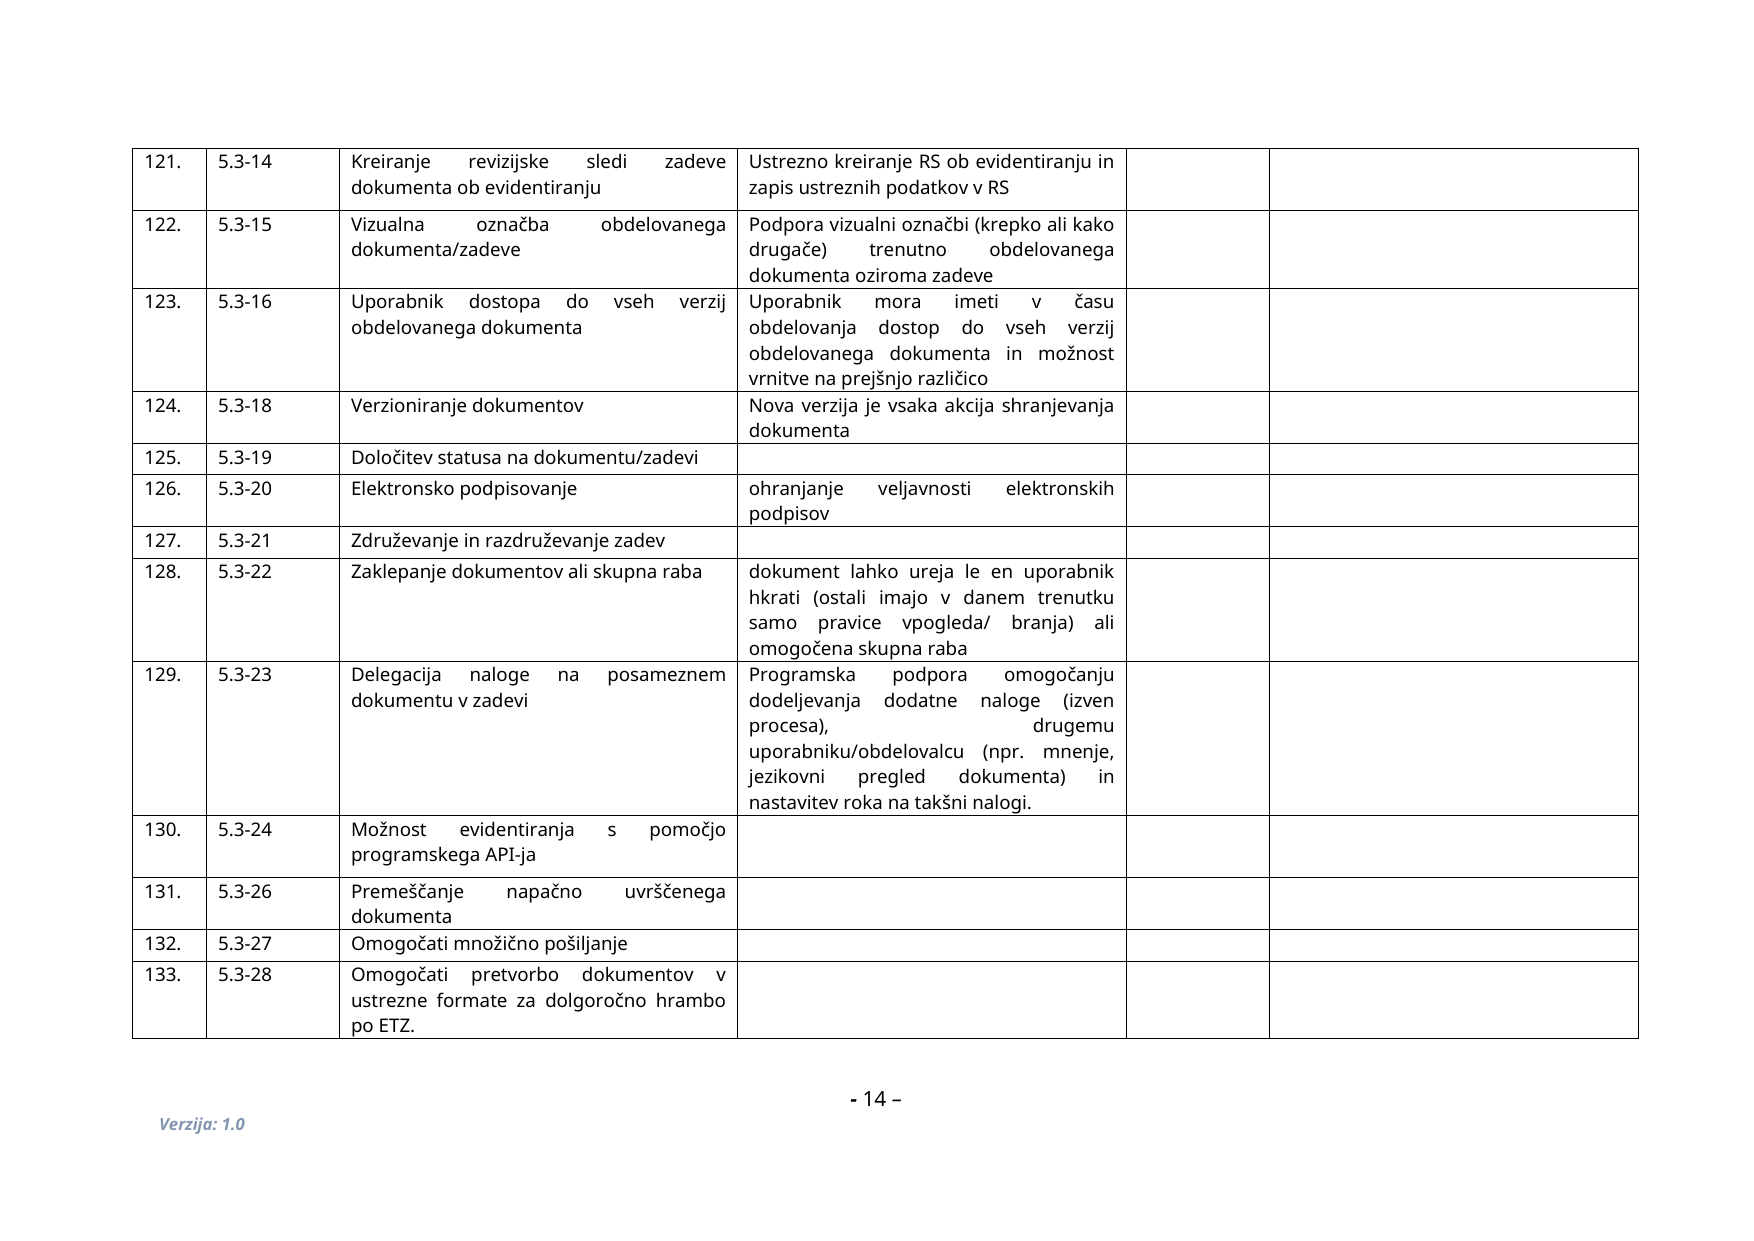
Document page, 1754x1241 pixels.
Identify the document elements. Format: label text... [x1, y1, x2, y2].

table_cell 5.3-22 [207, 559, 339, 661]
table_cell Ustrezno kreiranje RS ob evidentiranju in zapis ustreznih podatkov v RS [738, 149, 1126, 210]
table_cell [1270, 527, 1638, 557]
table_cell [1270, 475, 1638, 526]
table_cell [1127, 962, 1269, 1038]
table_cell Zaklepanje dokumentov ali skupna raba [340, 559, 737, 661]
table_cell [133, 662, 206, 815]
table_cell [738, 527, 1126, 557]
table_cell [133, 211, 206, 288]
table_cell [1127, 444, 1269, 474]
table_cell 5.3-23 [207, 662, 339, 815]
table_cell Uporabnik mora imeti v času obdelovanja dostop do vseh verzij obdelovanega dokumenta in možnost vrnitve na prejšnjo različico [738, 289, 1126, 391]
table_cell [1127, 527, 1269, 557]
table_cell Vizualna označba obdelovanega dokumenta/zadeve [340, 211, 737, 288]
table_cell [1270, 392, 1638, 443]
table_cell [1127, 211, 1269, 288]
table_cell [133, 962, 206, 1038]
table_cell 5.3-26 [207, 878, 339, 929]
table_cell Kreiranje revizijske sledi zadeve dokumenta ob evidentiranju [340, 149, 737, 210]
table_cell 5.3-24 [207, 816, 339, 877]
table_cell [1270, 559, 1638, 661]
table_cell ohranjanje veljavnosti elektronskih podpisov [738, 475, 1126, 526]
table_cell [133, 527, 206, 557]
table_cell Programska podpora omogočanju dodeljevanja dodatne naloge (izven procesa), drugemu uporabniku/obdelovalcu (npr. mnenje, jezikovni pregled dokumenta) in nastavitev roka na takšni nalogi. [738, 662, 1126, 815]
table_cell [133, 392, 206, 443]
table_cell [133, 559, 206, 661]
table_cell [1127, 662, 1269, 815]
table_cell [133, 289, 206, 391]
table_cell Možnost evidentiranja s pomočjo programskega API-ja [340, 816, 737, 877]
table_cell 5.3-19 [207, 444, 339, 474]
table_cell [1127, 475, 1269, 526]
table_cell 5.3-27 [207, 930, 339, 961]
table_cell Verzioniranje dokumentov [340, 392, 737, 443]
table_cell [1270, 662, 1638, 815]
table_cell Določitev statusa na dokumentu/zadevi [340, 444, 737, 474]
table_cell [133, 816, 206, 877]
table_cell [1127, 930, 1269, 961]
table_cell [133, 149, 206, 210]
table_cell [738, 878, 1126, 929]
table_cell Omogočati pretvorbo dokumentov v ustrezne formate za dolgoročno hrambo po ETZ. [340, 962, 737, 1038]
table_cell Združevanje in razdruževanje zadev [340, 527, 737, 557]
table_cell Nova verzija je vsaka akcija shranjevanja dokumenta [738, 392, 1126, 443]
table_cell 5.3-16 [207, 289, 339, 391]
table_cell 5.3-21 [207, 527, 339, 557]
table_cell Uporabnik dostopa do vseh verzij obdelovanega dokumenta [340, 289, 737, 391]
table_cell 5.3-20 [207, 475, 339, 526]
table_cell [738, 816, 1126, 877]
table_cell [738, 962, 1126, 1038]
table_cell [1270, 816, 1638, 877]
table_cell [738, 444, 1126, 474]
table_cell [1270, 149, 1638, 210]
table_cell [133, 930, 206, 961]
table_cell [1127, 816, 1269, 877]
table_cell [1270, 930, 1638, 961]
table_cell [1127, 392, 1269, 443]
table_cell 5.3-15 [207, 211, 339, 288]
table_cell [133, 878, 206, 929]
table_cell [1270, 289, 1638, 391]
table_cell [738, 930, 1126, 961]
table_cell [1270, 878, 1638, 929]
table_cell [1270, 211, 1638, 288]
table_cell Omogočati množično pošiljanje [340, 930, 737, 961]
table_cell 5.3-14 [207, 149, 339, 210]
table_cell Elektronsko podpisovanje [340, 475, 737, 526]
table_cell Delegacija naloge na posameznem dokumentu v zadevi [340, 662, 737, 815]
table_cell [1127, 149, 1269, 210]
table_cell dokument lahko ureja le en uporabnik hkrati (ostali imajo v danem trenutku samo pravice vpogleda/ branja) ali omogočena skupna raba [738, 559, 1126, 661]
table_cell [1270, 962, 1638, 1038]
table_cell Premeščanje napačno uvrščenega dokumenta [340, 878, 737, 929]
table_cell [1127, 878, 1269, 929]
table_cell Podpora vizualni označbi (krepko ali kako drugače) trenutno obdelovanega dokumenta oziroma zadeve [738, 211, 1126, 288]
table_cell [1270, 444, 1638, 474]
table_cell 5.3-28 [207, 962, 339, 1038]
table_cell [133, 475, 206, 526]
table_cell [133, 444, 206, 474]
table_cell [1127, 559, 1269, 661]
table_cell 5.3-18 [207, 392, 339, 443]
table_cell [1127, 289, 1269, 391]
